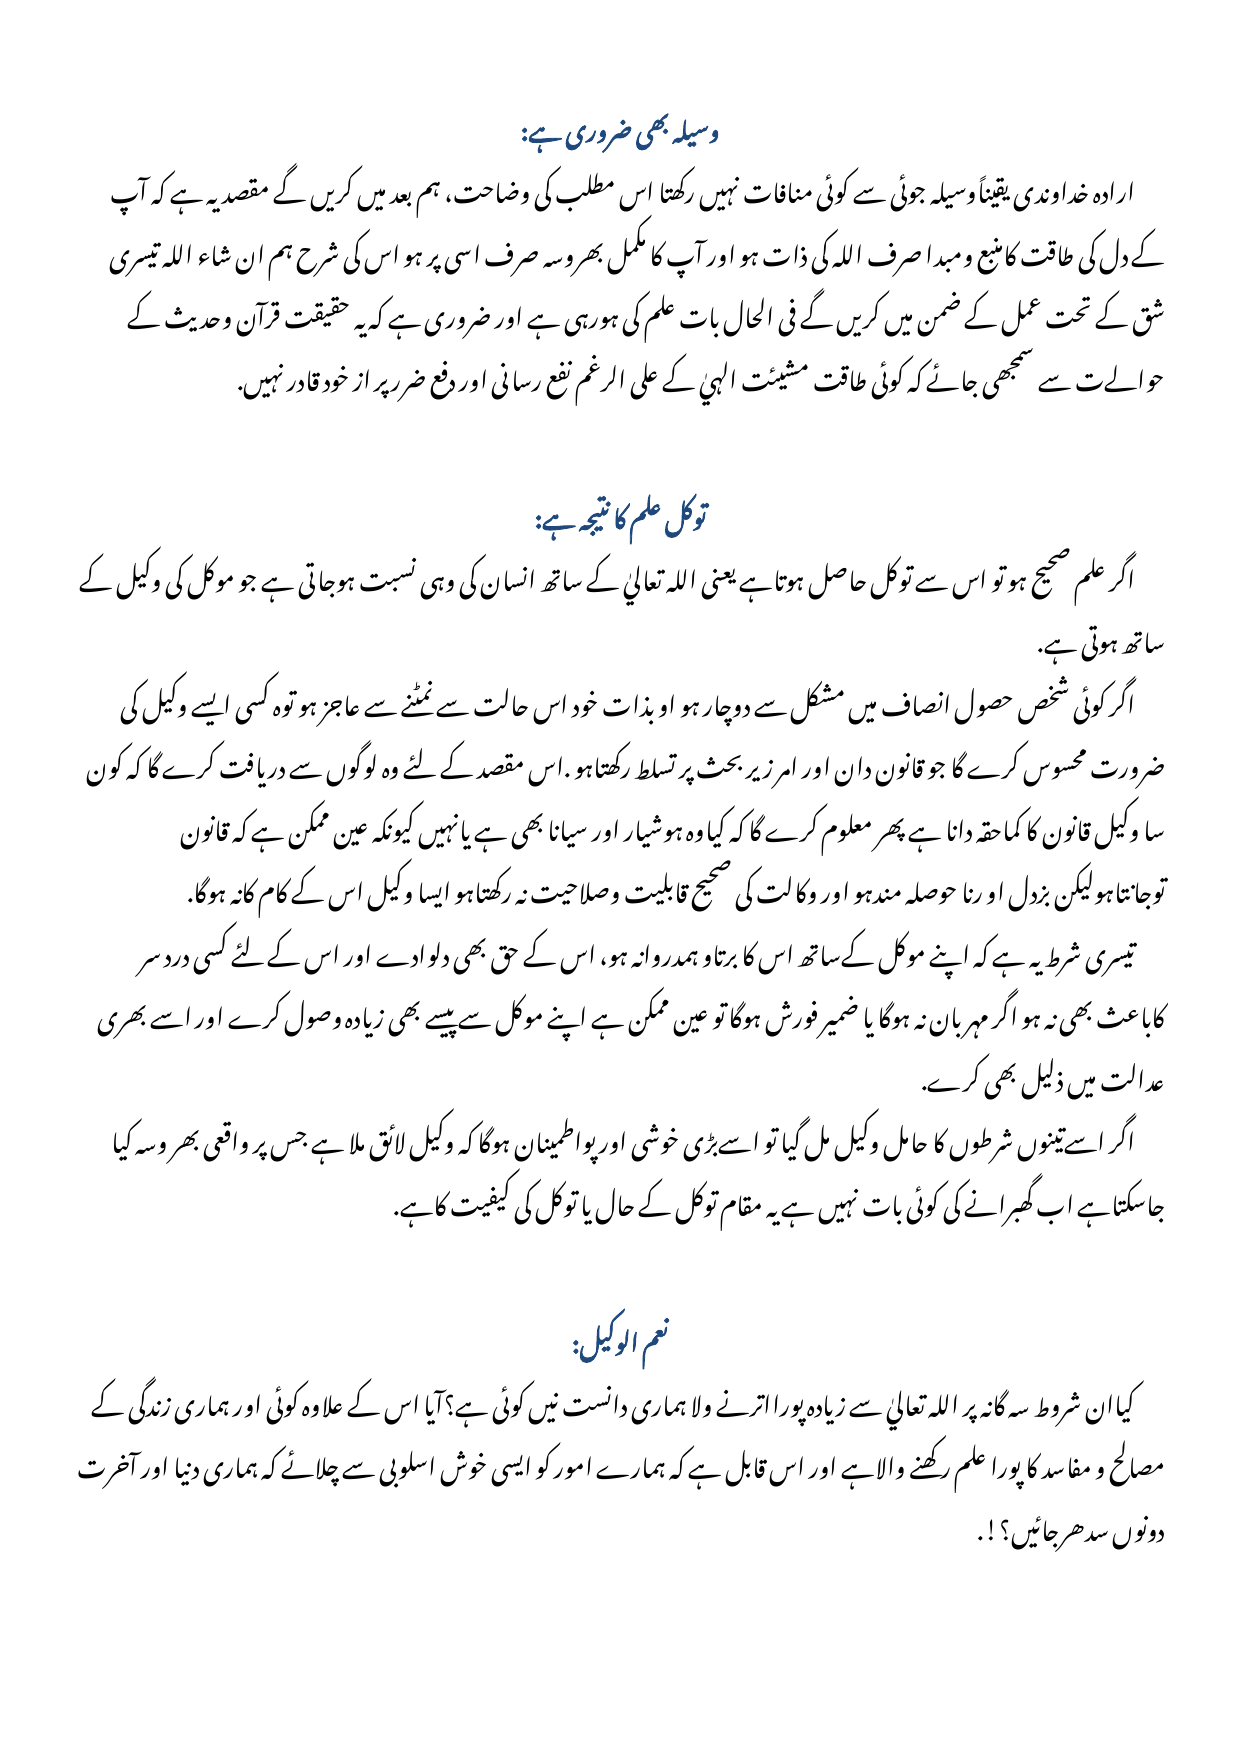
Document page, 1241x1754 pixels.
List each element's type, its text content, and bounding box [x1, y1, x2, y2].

text اگر کوئی شخص حصول انصاف میں مشکل سے دوچار ہو او بذات خود اس حالت سے نمٹنے سے عاجز ہو توہ کسی ایسے وکیل کی ضرورت محسوس کرے گا جو قانون دان اور امر زیر بحث پر تسلط رکھتاہو .اس مقصد کے لئے وہ لوگوں سے دریافت کرے گا کہ کون سا وکیل قانون کا کماحقہ دانا ہے پھر معلوم کرے گا کہ کیاوہ ہوشیار اور سیانا بھی ہے یانہیں کیونکہ عین ممکن ہے کہ قانون توجانتاہولیکن بزدل او رنا حوصلہ مندہو اور وکالت کی صحیح قابلیت وصلاحیت نہ رکھتاہو ایسا وکیل اس کے کام کانہ ہوگا. [75, 669, 1165, 919]
subtitle توکل علم کا نتیجہ ہے: [75, 481, 1165, 544]
text کیاان شروط سہ گانہ پر اللہ تعاليٰ سے زیادہ پورااترنے ولا ہماری دانست نیں کوئی ہے؟آیا اس کے علاوہ کوئی اور ہماری زندگی کے مصالح و مفاسد کا پورا علم رکھنے والاہے اور اس قابل ہے کہ ہمارے امور کو ایسی خوش اسلوبی سے چلائے کہ ہماری دنیا اور آخرت دونوں سدھرجائیں؟!. [75, 1369, 1165, 1556]
subtitle نعم الوکیل: [75, 1306, 1165, 1369]
text تیسری شرط یہ ہے کہ اپنے موکل کے‌ساتھ اس کا برتاو ہمدروانہ ہو، اس کے حق بھی دلوادے اور اس کے لئے کسی درد سر کاباعث بھی نہ ہو اگر مہربان نہ ہوگا یا ضمیر فورش ہوگا تو عین ممکن ہے اپنے موکل سے پیسے بھی زیادہ وصول کرے اور اسے بھری عدالت میں ذلیل بھی کرے. [75, 919, 1165, 1106]
subtitle وسیلہ بھی ضروری ہے: [75, 94, 1165, 156]
text ارادہ خداوندی یقیناًوسیلہ جوئی سے کوئی منافات نہیں رکھتا اس مطلب کی وضاحت، ہم بعد میں کریں گے مقصد یہ ہے کہ آپ کے دل کی طاقت کامنبع ومبدا صرف اللہ کی ذات ہو اور آپ کا مکمل بھروسہ صرف اسی پر ہو اس کی شرح ہم ان شاء اللہ تیسری شق کے تحت عمل کے ضمن میں کریں گے فی الحال بات علم کی ہورہی ہے اور ضروری ہے کہ یہ حقیقت قرآن وحدیث کے حوالےت سے سمجھی جائے کہ کوئی طاقت مشیئت الہيٰ کے علی الرغم نفع رسانی اور دفع ضرر پر از خود قادر نہیں. [75, 156, 1165, 406]
text اگر علم صحیح ہو تو اس سے توکل حاصل ہوتاہے یعنی اللہ تعاليٰ کے ساتھ انسان کی وہی نسبت ہوجاتی ہے جو موکل کی وکیل کے ساتھ ہوتی ہے. [75, 544, 1165, 669]
text اگر اسےتینوں شرطوں کا حامل وکیل مل گیا تو اسےبڑی خوشی اور پواطمینان ہوگا کہ وکیل لائق ملا ہے جس پر واقعی بھر وسہ کیا جاسکتاہے اب گھبرانے کی کوئی بات نہیں ہے یہ مقام توکل کے حال یا توکل کی کیفیت کاہے. [75, 1106, 1165, 1231]
